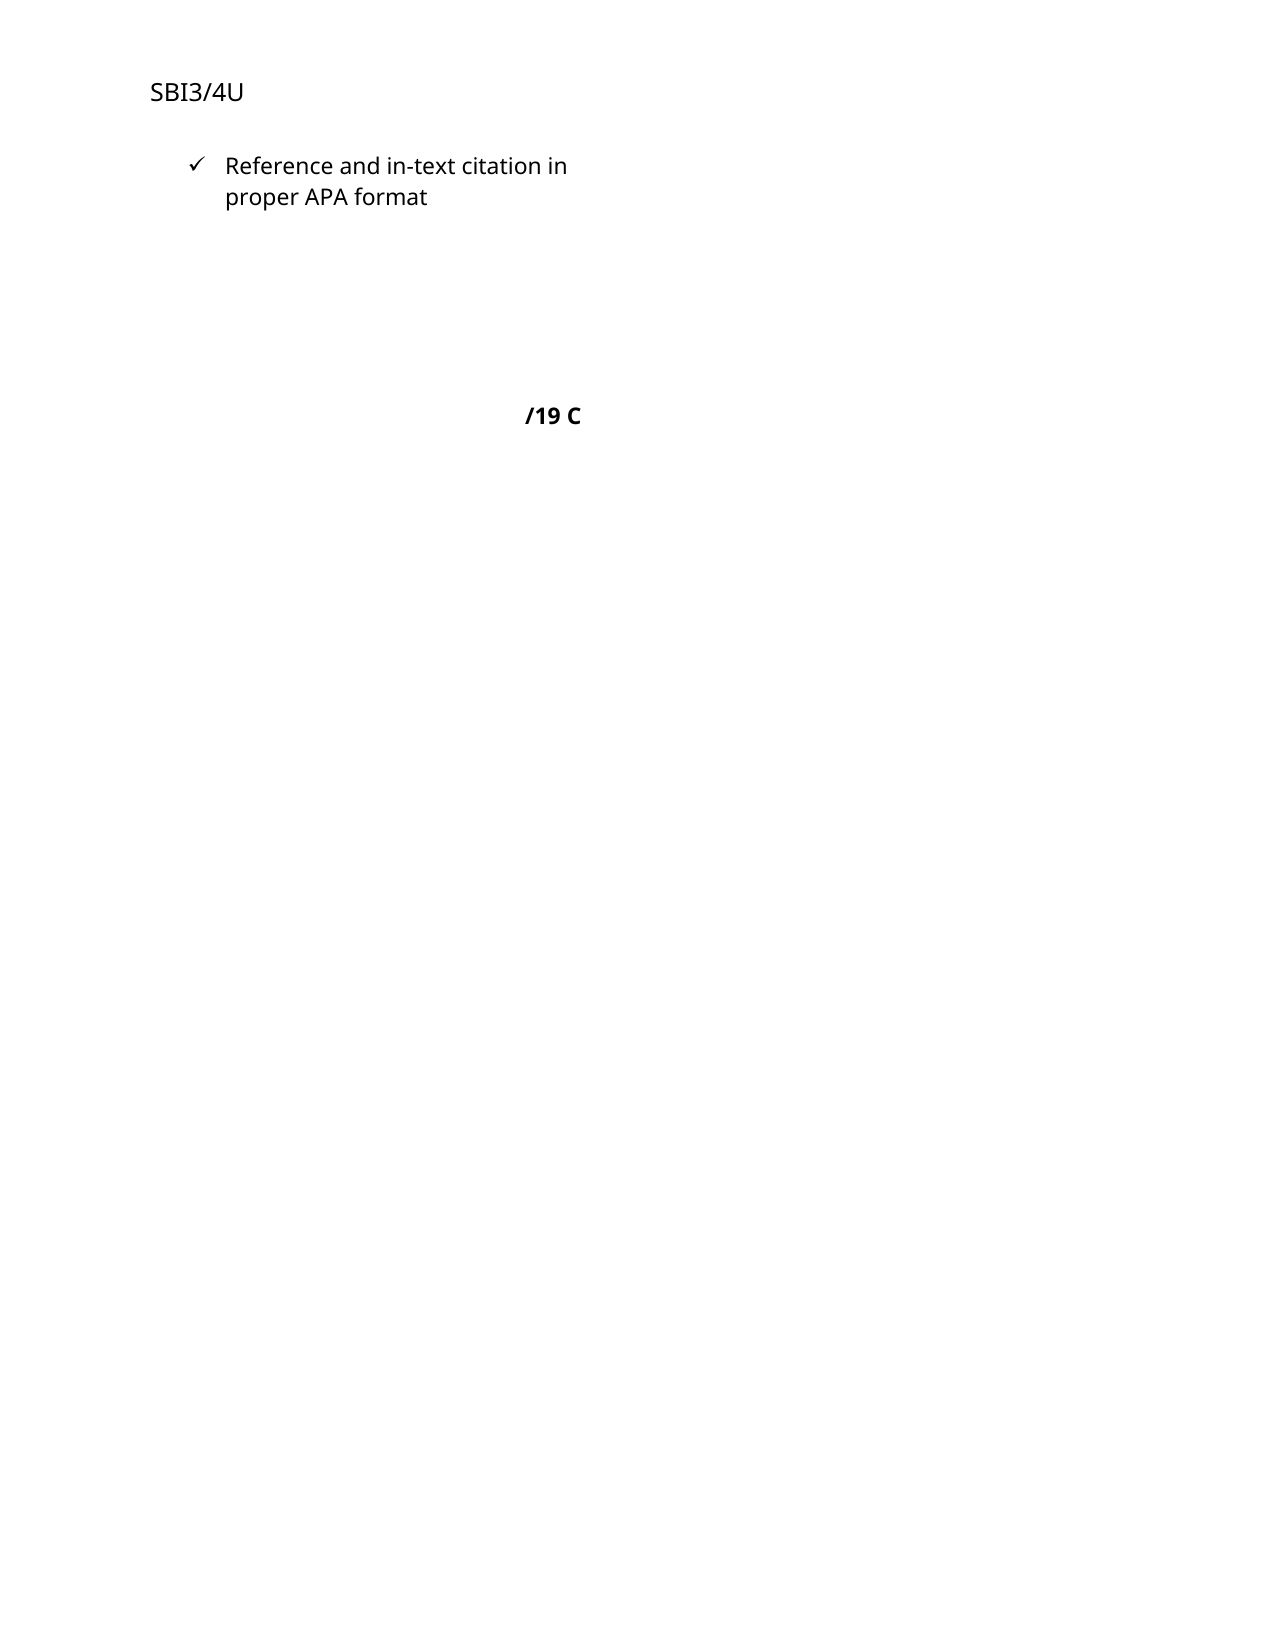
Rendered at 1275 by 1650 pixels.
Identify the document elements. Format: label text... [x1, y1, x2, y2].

text /19 C [150, 400, 600, 431]
list Reference and in-text citation in proper APA format [187, 150, 600, 212]
